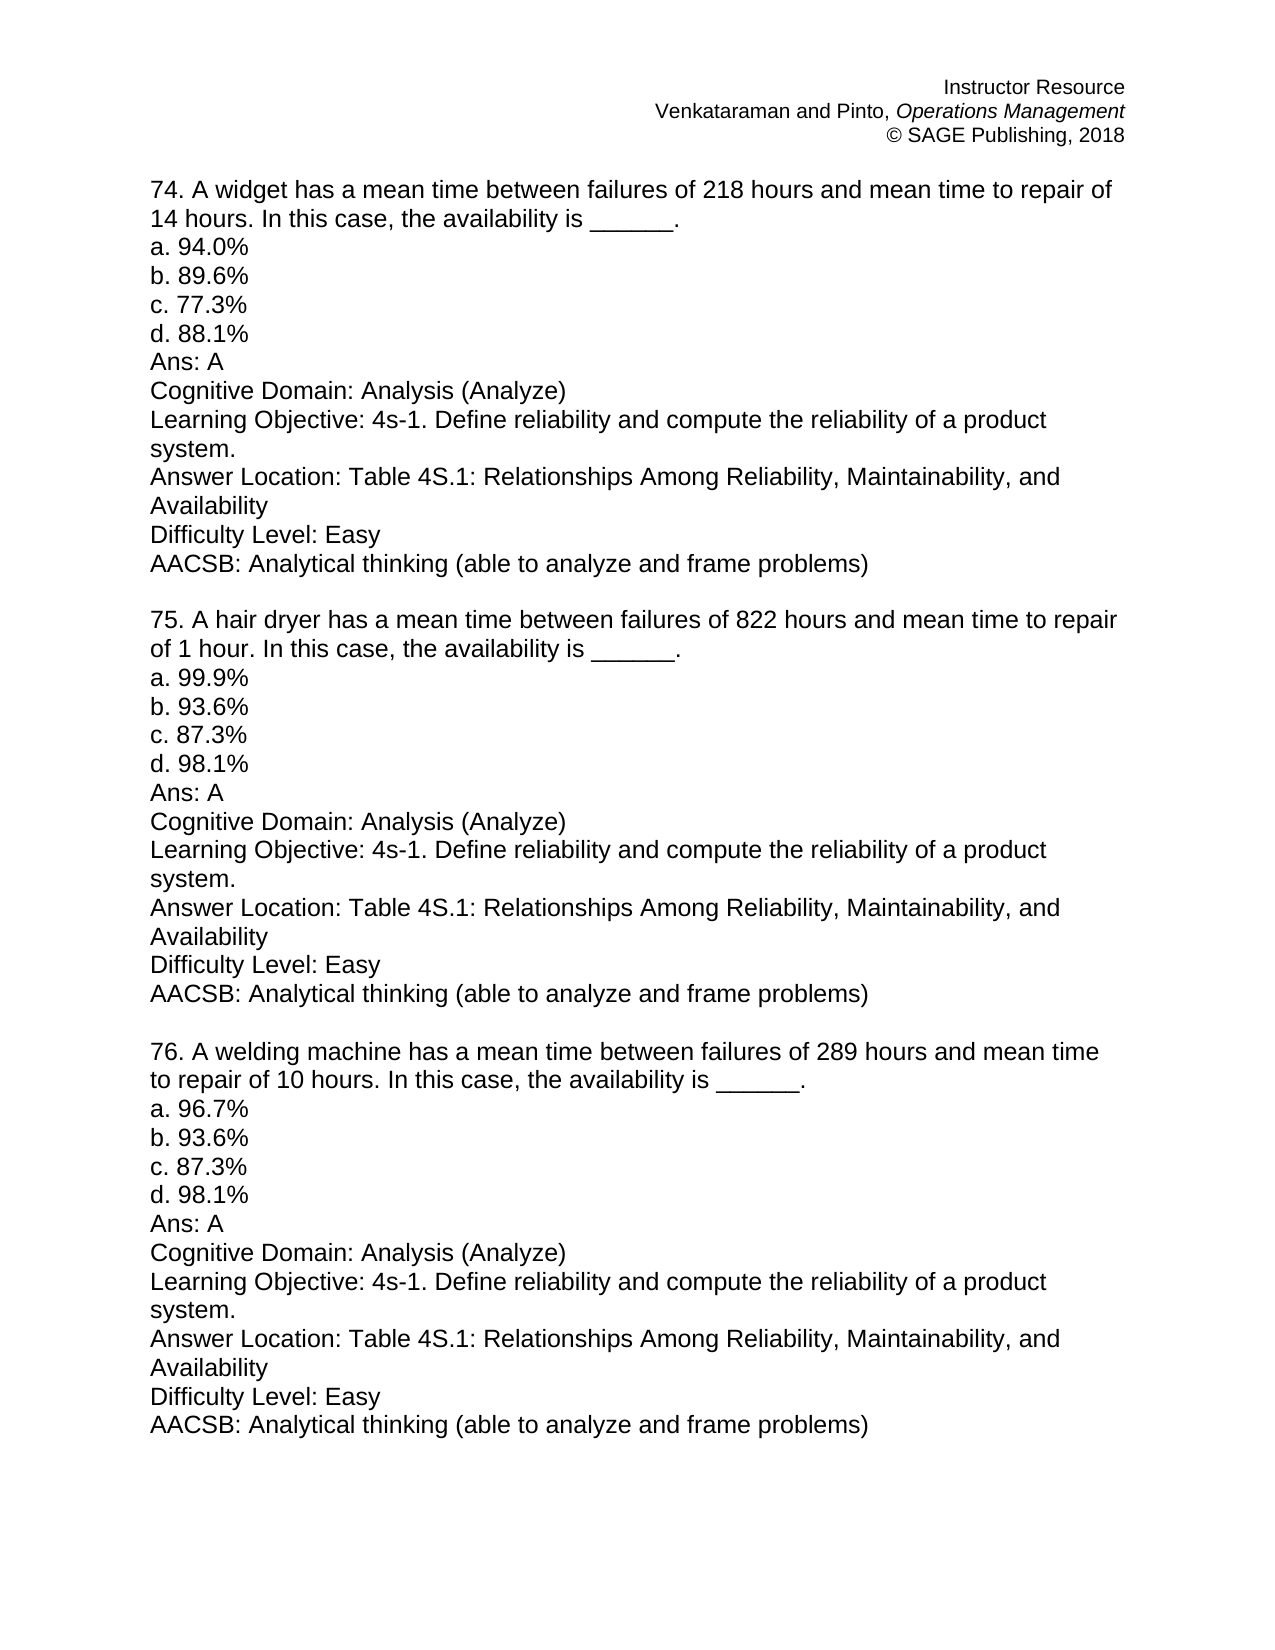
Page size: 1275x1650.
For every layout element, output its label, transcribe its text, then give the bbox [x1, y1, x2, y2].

text d. 88.1% [150, 319, 1125, 347]
text b. 89.6% [150, 261, 1125, 290]
text Ans: A [150, 1209, 1125, 1238]
text a. 99.9% [150, 663, 1125, 692]
text Answer Location: Table 4S.1: Relationships Among Reliability, Maintainability, and Availability [150, 462, 1125, 520]
text Ans: A [150, 778, 1125, 807]
text a. 94.0% [150, 232, 1125, 261]
text Learning Objective: 4s-1. Define reliability and compute the reliability of a product system. [150, 405, 1125, 462]
text 75. A hair dryer has a mean time between failures of 822 hours and mean time to repair of 1 hour. In this case, the availability is ______. [150, 605, 1125, 663]
text Cognitive Domain: Analysis (Analyze) [150, 1238, 1125, 1267]
text Learning Objective: 4s-1. Define reliability and compute the reliability of a product system. [150, 1267, 1125, 1324]
text 76. A welding machine has a mean time between failures of 289 hours and mean time to repair of 10 hours. In this case, the availability is ______. [150, 1037, 1125, 1094]
text Ans: A [150, 347, 1125, 376]
text Difficulty Level: Easy [150, 520, 1125, 549]
text a. 96.7% [150, 1094, 1125, 1123]
text Difficulty Level: Easy [150, 950, 1125, 979]
text Cognitive Domain: Analysis (Analyze) [150, 376, 1125, 405]
text 74. A widget has a mean time between failures of 218 hours and mean time to repair of 14 hours. In this case, the availability is ______. [150, 175, 1125, 232]
text Answer Location: Table 4S.1: Relationships Among Reliability, Maintainability, and Availability [150, 1324, 1125, 1382]
text c. 87.3% [150, 1152, 1125, 1180]
text d. 98.1% [150, 1180, 1125, 1209]
text b. 93.6% [150, 692, 1125, 720]
text AACSB: Analytical thinking (able to analyze and frame problems) [150, 1410, 1125, 1439]
text c. 87.3% [150, 720, 1125, 749]
text c. 77.3% [150, 290, 1125, 319]
text AACSB: Analytical thinking (able to analyze and frame problems) [150, 979, 1125, 1008]
text b. 93.6% [150, 1123, 1125, 1152]
text Learning Objective: 4s-1. Define reliability and compute the reliability of a product system. [150, 835, 1125, 893]
text Cognitive Domain: Analysis (Analyze) [150, 807, 1125, 835]
text Answer Location: Table 4S.1: Relationships Among Reliability, Maintainability, and Availability [150, 893, 1125, 950]
text AACSB: Analytical thinking (able to analyze and frame problems) [150, 549, 1125, 577]
text Difficulty Level: Easy [150, 1382, 1125, 1410]
text d. 98.1% [150, 749, 1125, 778]
